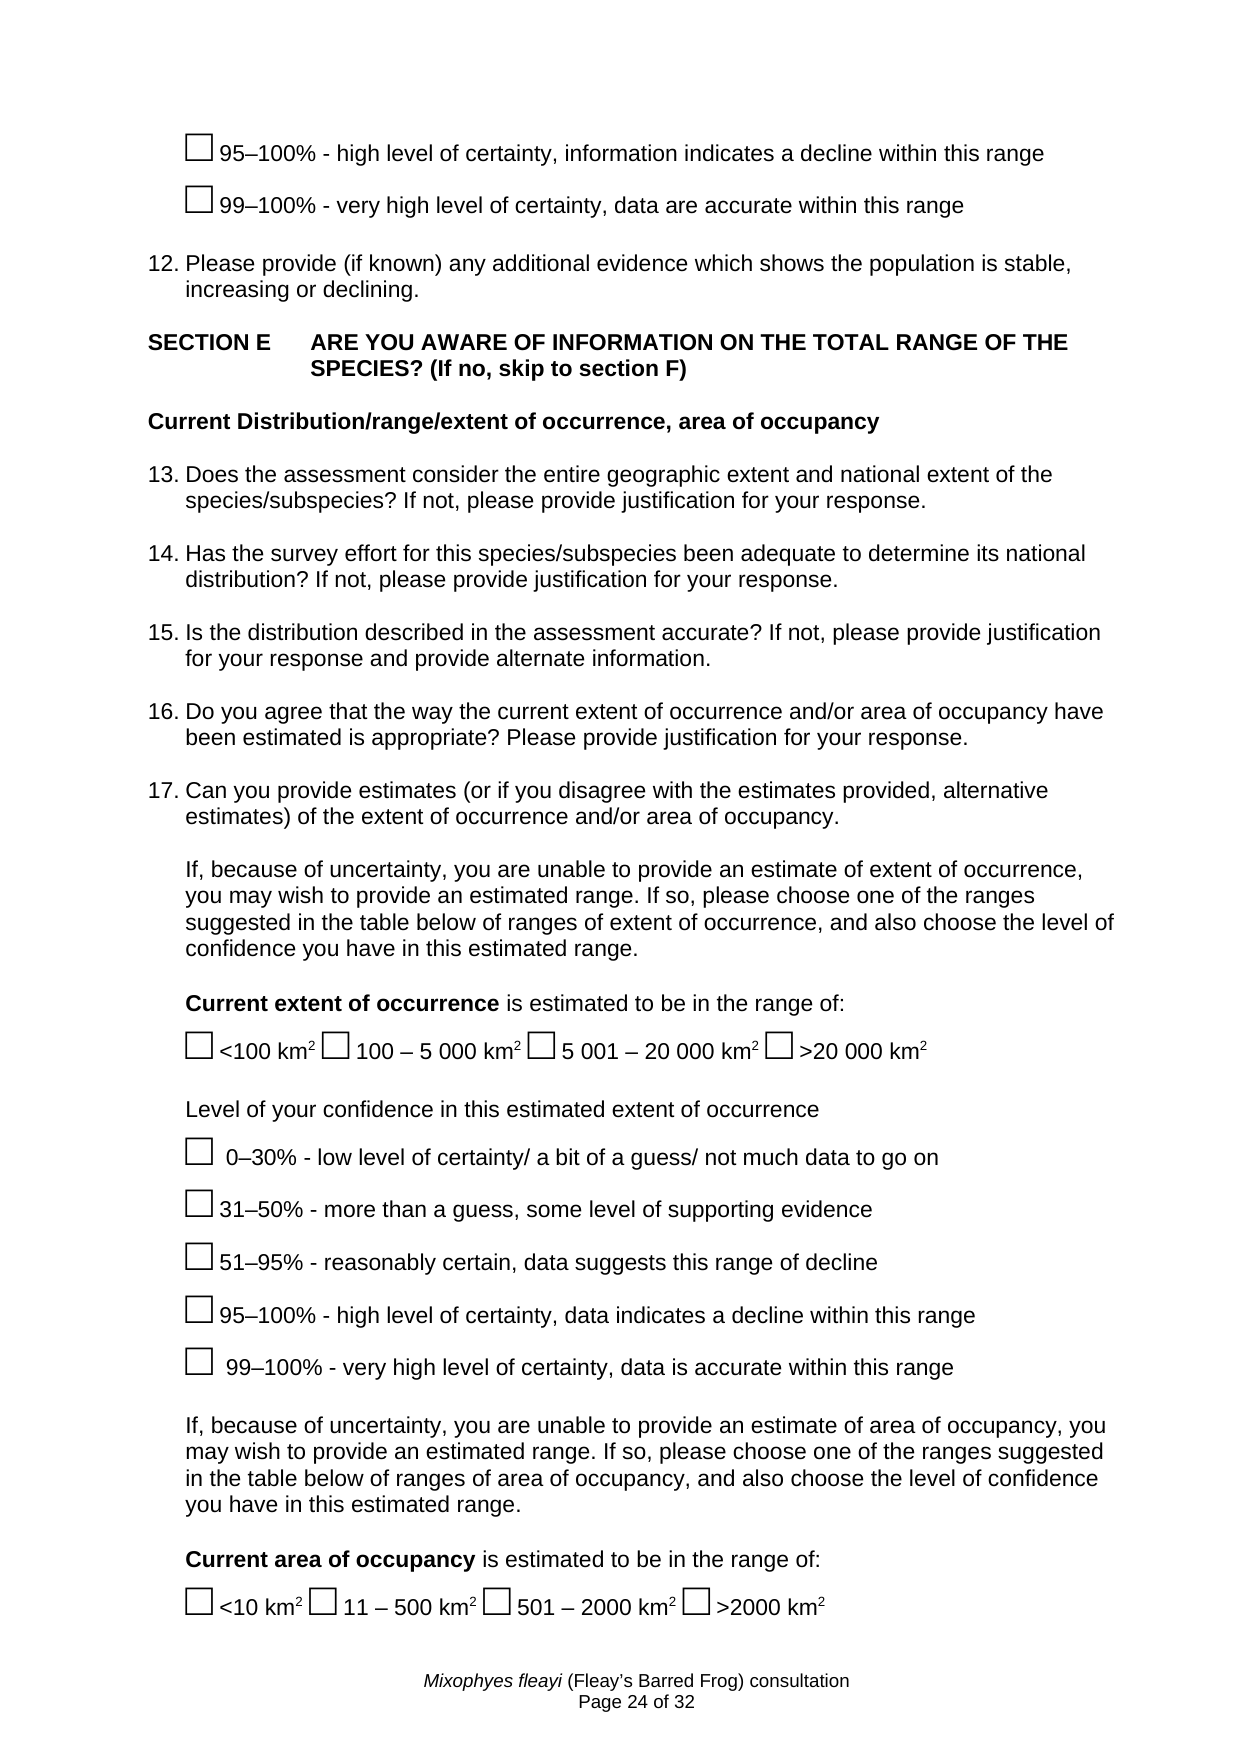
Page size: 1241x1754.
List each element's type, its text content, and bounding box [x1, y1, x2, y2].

text Current area of occupancy is estimated to be in the range of: [185, 1546, 1125, 1572]
text □ <10 km2 □ 11 – 500 km2 □ 501 – 2000 km2 □ >2000 km2 [185, 1572, 1125, 1625]
text If, because of uncertainty, you are unable to provide an estimate of area of occupancy, you may wish to provide an estimated range. If so, please choose one of the ranges suggested in the table below of ranges of area of occupancy, and also choose the level of confidence you have in this estimated range. [185, 1412, 1125, 1517]
text □ 95–100% - high level of certainty, data indicates a decline within this range [148, 1280, 1125, 1333]
list Can you provide estimates (or if you disagree with the estimates provided, alternative estimates) of the extent of occurrence and/or area of occupancy. [148, 777, 1125, 830]
list Has the survey effort for this species/subspecies been adequate to determine its national distribution? If not, please provide justification for your response. [148, 540, 1125, 592]
text Current Distribution/range/extent of occurrence, area of occupancy [148, 408, 1125, 434]
list If, because of uncertainty, you are unable to provide an estimate of extent of occurrence, you may wish to provide an estimated range. If so, please choose one of the ranges suggested in the table below of ranges of extent of occurrence, and also choose the level of confidence you have in this estimated range. [185, 856, 1125, 961]
text Level of your confidence in this estimated extent of occurrence [148, 1096, 1125, 1122]
text □ <100 km2 □ 100 – 5 000 km2 □ 5 001 – 20 000 km2 □ >20 000 km2 [148, 1017, 1125, 1069]
text □ 99–100% - very high level of certainty, data is accurate within this range [148, 1333, 1125, 1386]
text Current extent of occurrence is estimated to be in the range of: [148, 990, 1125, 1017]
text SECTION E ARE YOU AWARE OF INFORMATION ON THE TOTAL RANGE OF THE SPECIES? (If no, skip to section F) [148, 329, 1125, 382]
text □ 0–30% - low level of certainty/ a bit of a guess/ not much data to go on [148, 1122, 1125, 1175]
text □ 51–95% - reasonably certain, data suggests this range of decline [148, 1227, 1125, 1280]
list Does the assessment consider the entire geographic extent and national extent of the species/subspecies? If not, please provide justification for your response. [148, 461, 1125, 513]
list Do you agree that the way the current extent of occurrence and/or area of occupancy have been estimated is appropriate? Please provide justification for your response. [148, 698, 1125, 751]
text □ 95–100% - high level of certainty, information indicates a decline within this range [185, 118, 1125, 171]
list Is the distribution described in the assessment accurate? If not, please provide justification for your response and provide alternate information. [148, 619, 1125, 672]
list Please provide (if known) any additional evidence which shows the population is stable, increasing or declining. [148, 250, 1125, 303]
text □ 31–50% - more than a guess, some level of supporting evidence [148, 1175, 1125, 1227]
text □ 99–100% - very high level of certainty, data are accurate within this range [185, 171, 1125, 223]
